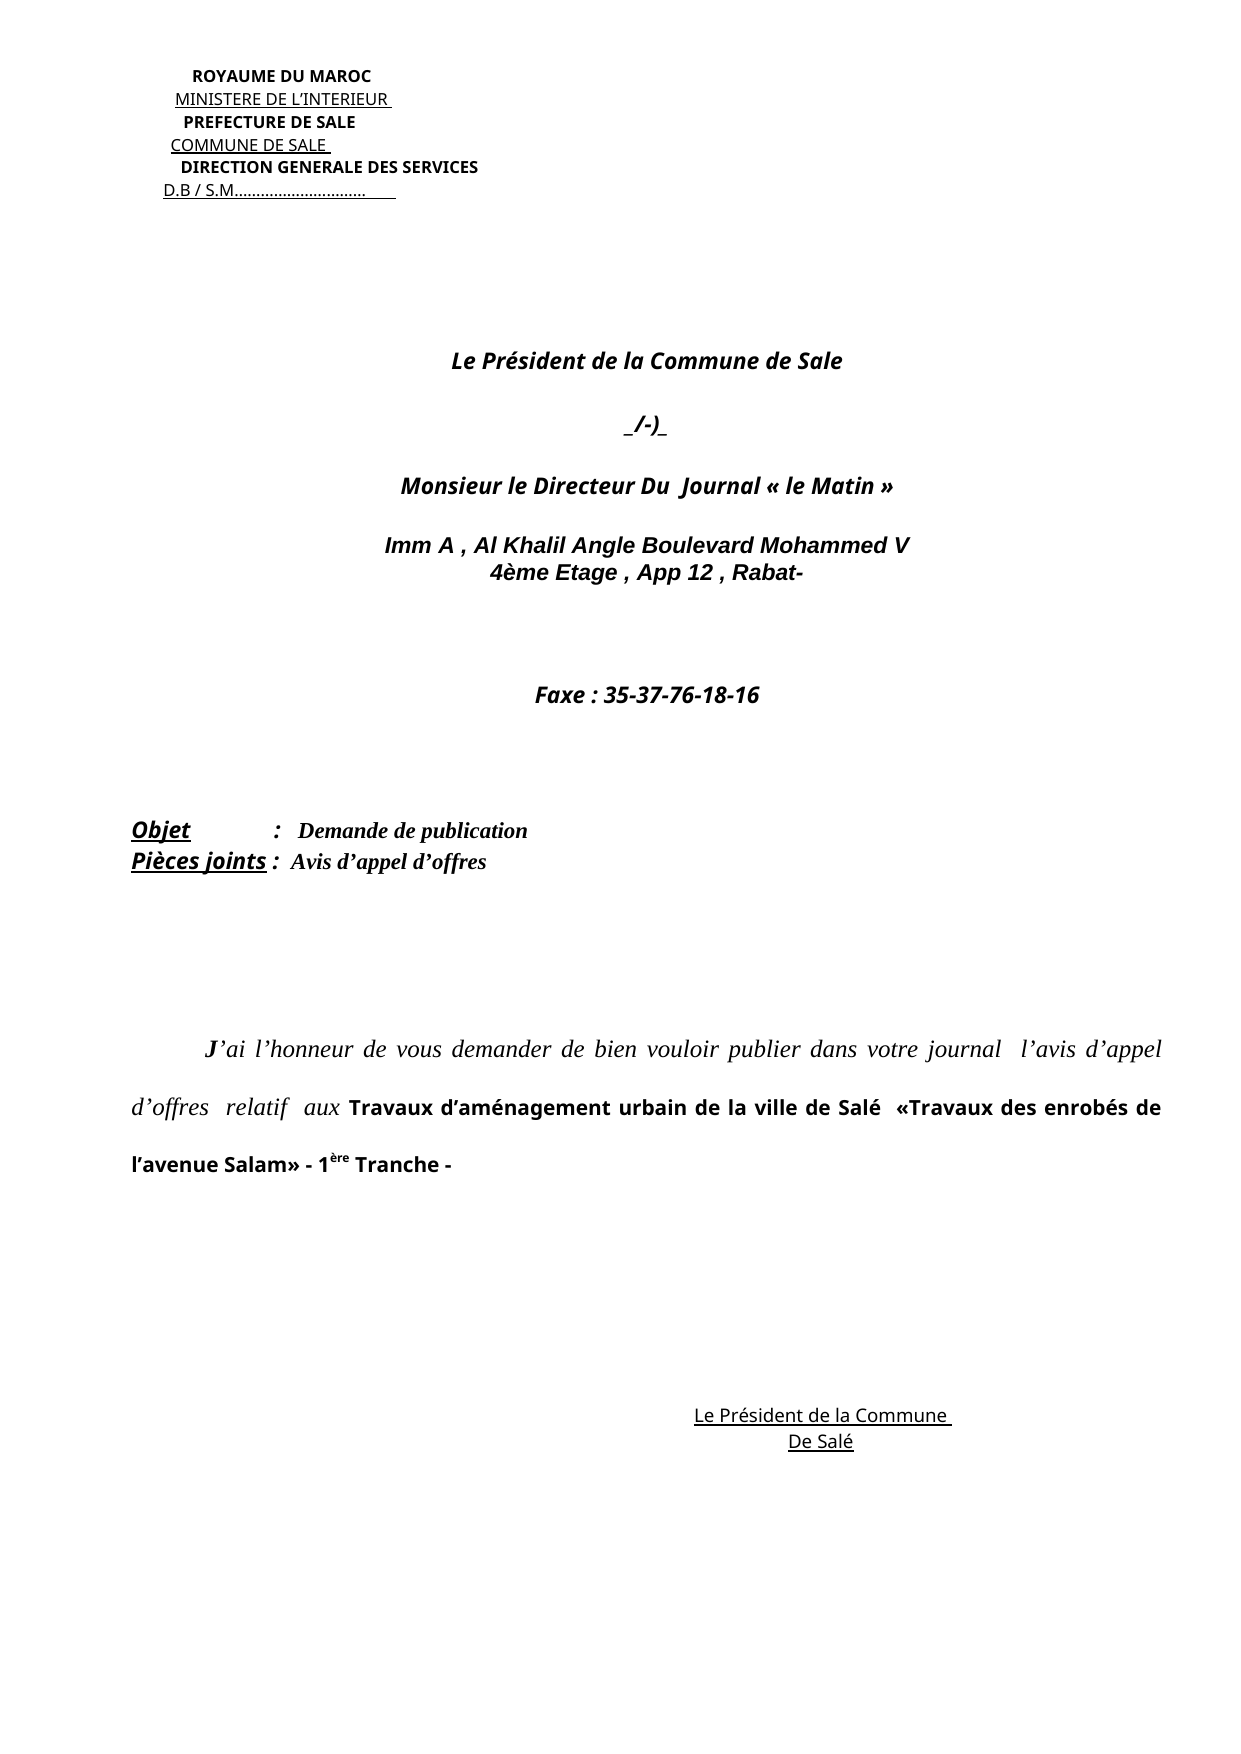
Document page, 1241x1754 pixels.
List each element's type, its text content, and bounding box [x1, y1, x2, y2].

text Imm A , Al Khalil Angle Boulevard Mohammed V [131, 532, 1162, 559]
text DIRECTION GENERALE DES SERVICES [131, 156, 1162, 178]
text Objet : Demande de publication [131, 814, 1162, 845]
text MINISTERE DE L’INTERIEUR [131, 88, 1162, 110]
text De Salé [131, 1428, 1162, 1454]
text Faxe : 35-37-76-18-16 [131, 679, 1162, 710]
text Pièces joints : Avis d’appel d’offres [131, 845, 1162, 876]
text PREFECTURE DE SALE [131, 110, 1162, 133]
text COMMUNE DE SALE [131, 133, 1162, 156]
text Le Président de la Commune de Sale [131, 345, 1162, 376]
text D.B / S.M………………………… [131, 178, 1162, 201]
text 4ème Etage , App 12 , Rabat- [131, 559, 1162, 585]
text _/-)_ [131, 407, 1162, 439]
text ROYAUME DU MAROC [131, 65, 1162, 88]
text Monsieur le Directeur Du Journal « le Matin » [131, 470, 1162, 501]
text Le Président de la Commune [353, 1403, 1162, 1428]
text J’ai l’honneur de vous demander de bien vouloir publier dans votre journal l’avis d’appel d’offres relatif aux Travaux d’aménagement urbain de la ville de Salé «Travaux des enrobés de l’avenue Salam» - 1ère Tranche - [131, 1034, 1162, 1178]
